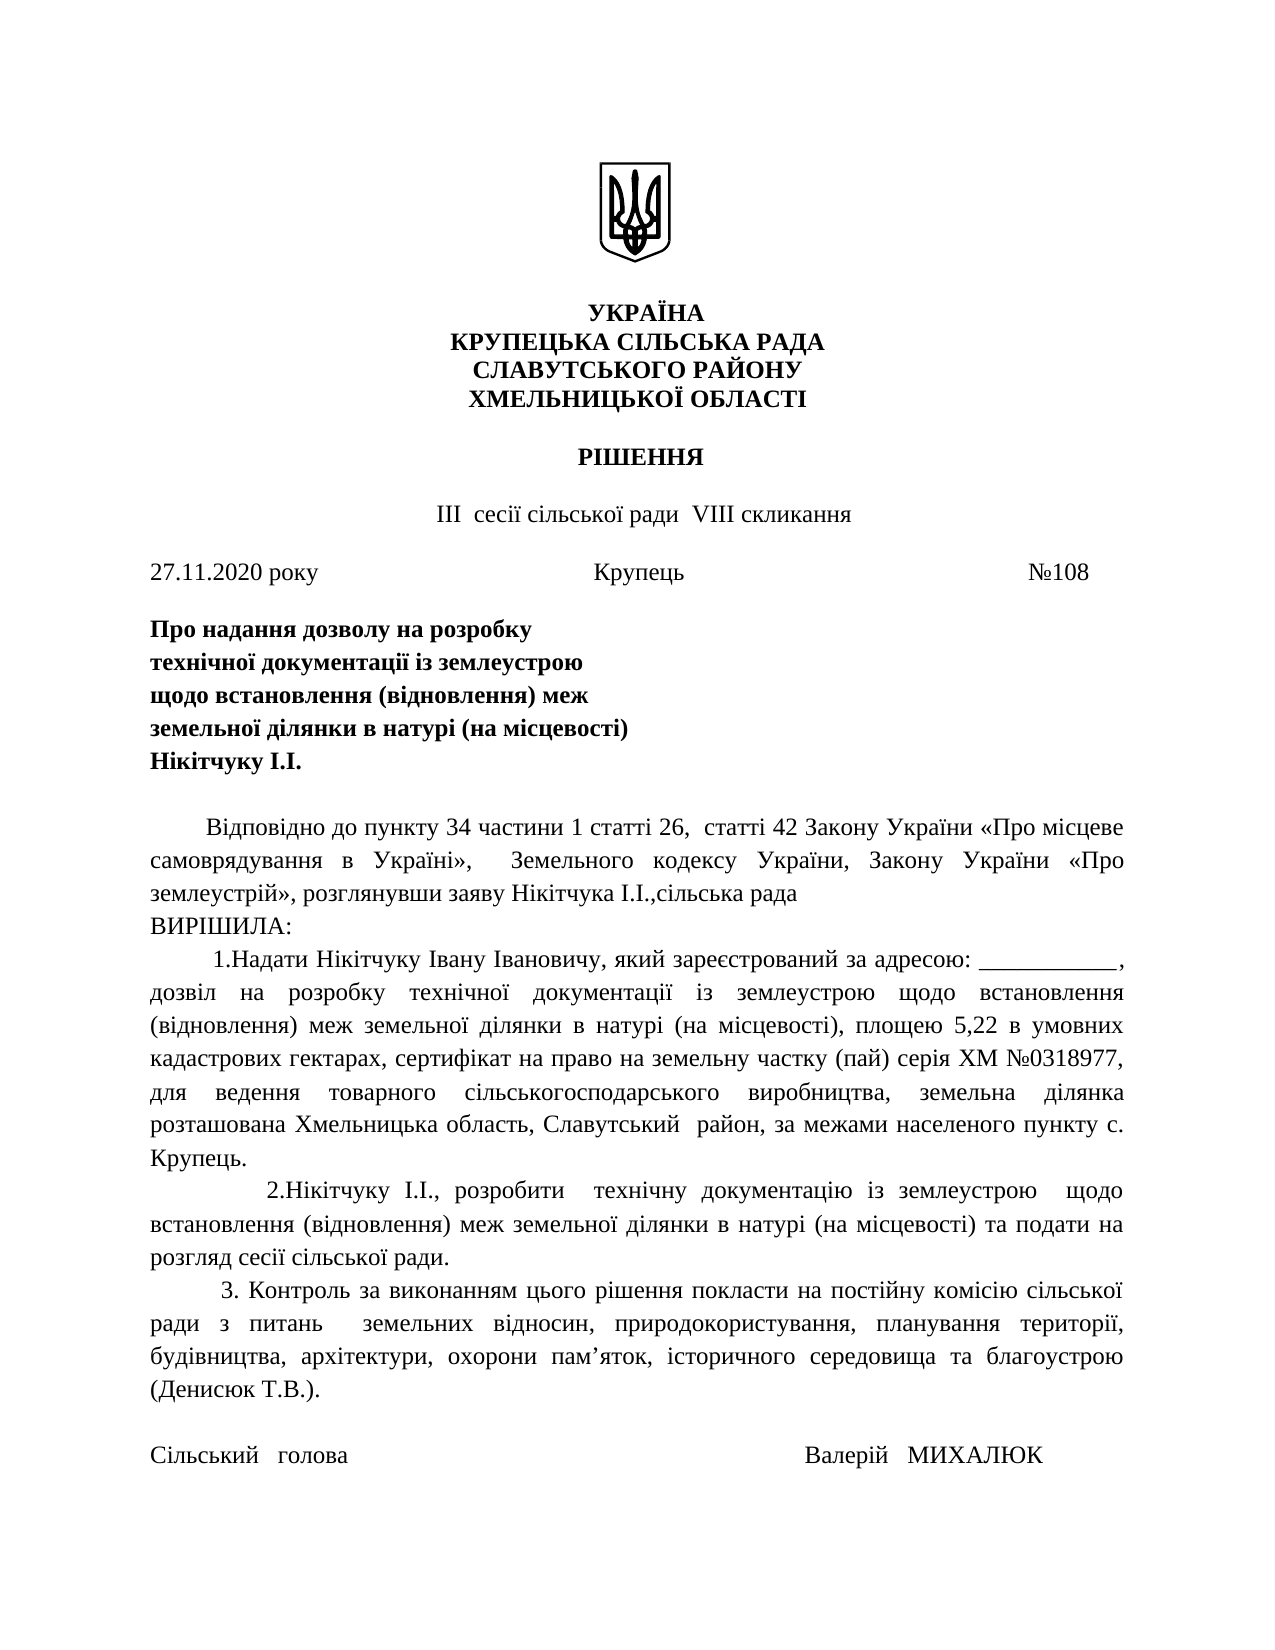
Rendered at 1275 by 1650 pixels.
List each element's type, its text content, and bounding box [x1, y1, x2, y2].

text щодо встановлення (відновлення) меж [150, 680, 1125, 709]
text Сільський голова Валерій МИХАЛЮК [150, 1440, 1125, 1468]
text 1.Надати Нікітчуку Івану Івановичу, який зареєстрований за адресою: ___________, дозвіл на розробку технічної документації із землеустрою щодо встановлення (відновлення) меж земельної ділянки в натурі (на місцевості), площею 5,22 в умовних кадастрових гектарах, сертифікат на право на земельну частку (пай) серія ХМ №0318977, для ведення товарного сільськогосподарського виробництва, земельна ділянка розташована Хмельницька область, Славутський район, за межами населеного пункту с. Крупець. [150, 944, 1125, 1171]
text ІІІ сесії сільської ради VІІІ скликання [150, 499, 1125, 528]
text технічної документації із землеустрою [150, 647, 1125, 676]
text 27.11.2020 року Крупець №108 [150, 557, 1125, 586]
text ХМЕЛЬНИЦЬКОЇ ОБЛАСТІ [150, 384, 1125, 413]
text Про надання дозволу на розробку [150, 614, 1125, 643]
text Відповідно до пункту 34 частини 1 статті 26, статті 42 Закону України «Про місцеве самоврядування в Україні», Земельного кодексу України, Закону України «Про землеустрій», розглянувши заяву Нікітчука І.І.,сільська рада [150, 812, 1125, 907]
text Нікітчуку І.І. [150, 746, 1125, 775]
text 2.Нікітчуку І.І., розробити технічну документацію із землеустрою щодо встановлення (відновлення) меж земельної ділянки в натурі (на місцевості) та подати на розгляд сесії сільської ради. [150, 1176, 1125, 1270]
text КРУПЕЦЬКА СІЛЬСЬКА РАДА [150, 327, 1125, 356]
text 3. Контроль за виконанням цього рішення покласти на постійну комісію сільської ради з питань земельних відносин, природокористування, планування території, будівництва, архітектури, охорони пам’яток, історичного середовища та благоустрою (Денисюк Т.В.). [150, 1275, 1125, 1402]
text РІШЕННЯ [150, 442, 1125, 471]
text СЛАВУТСЬКОГО РАЙОНУ [150, 356, 1125, 384]
text УКРАЇНА [150, 298, 1125, 327]
text земельної ділянки в натурі (на місцевості) [150, 713, 1125, 742]
text ВИРІШИЛА: [150, 911, 1125, 940]
